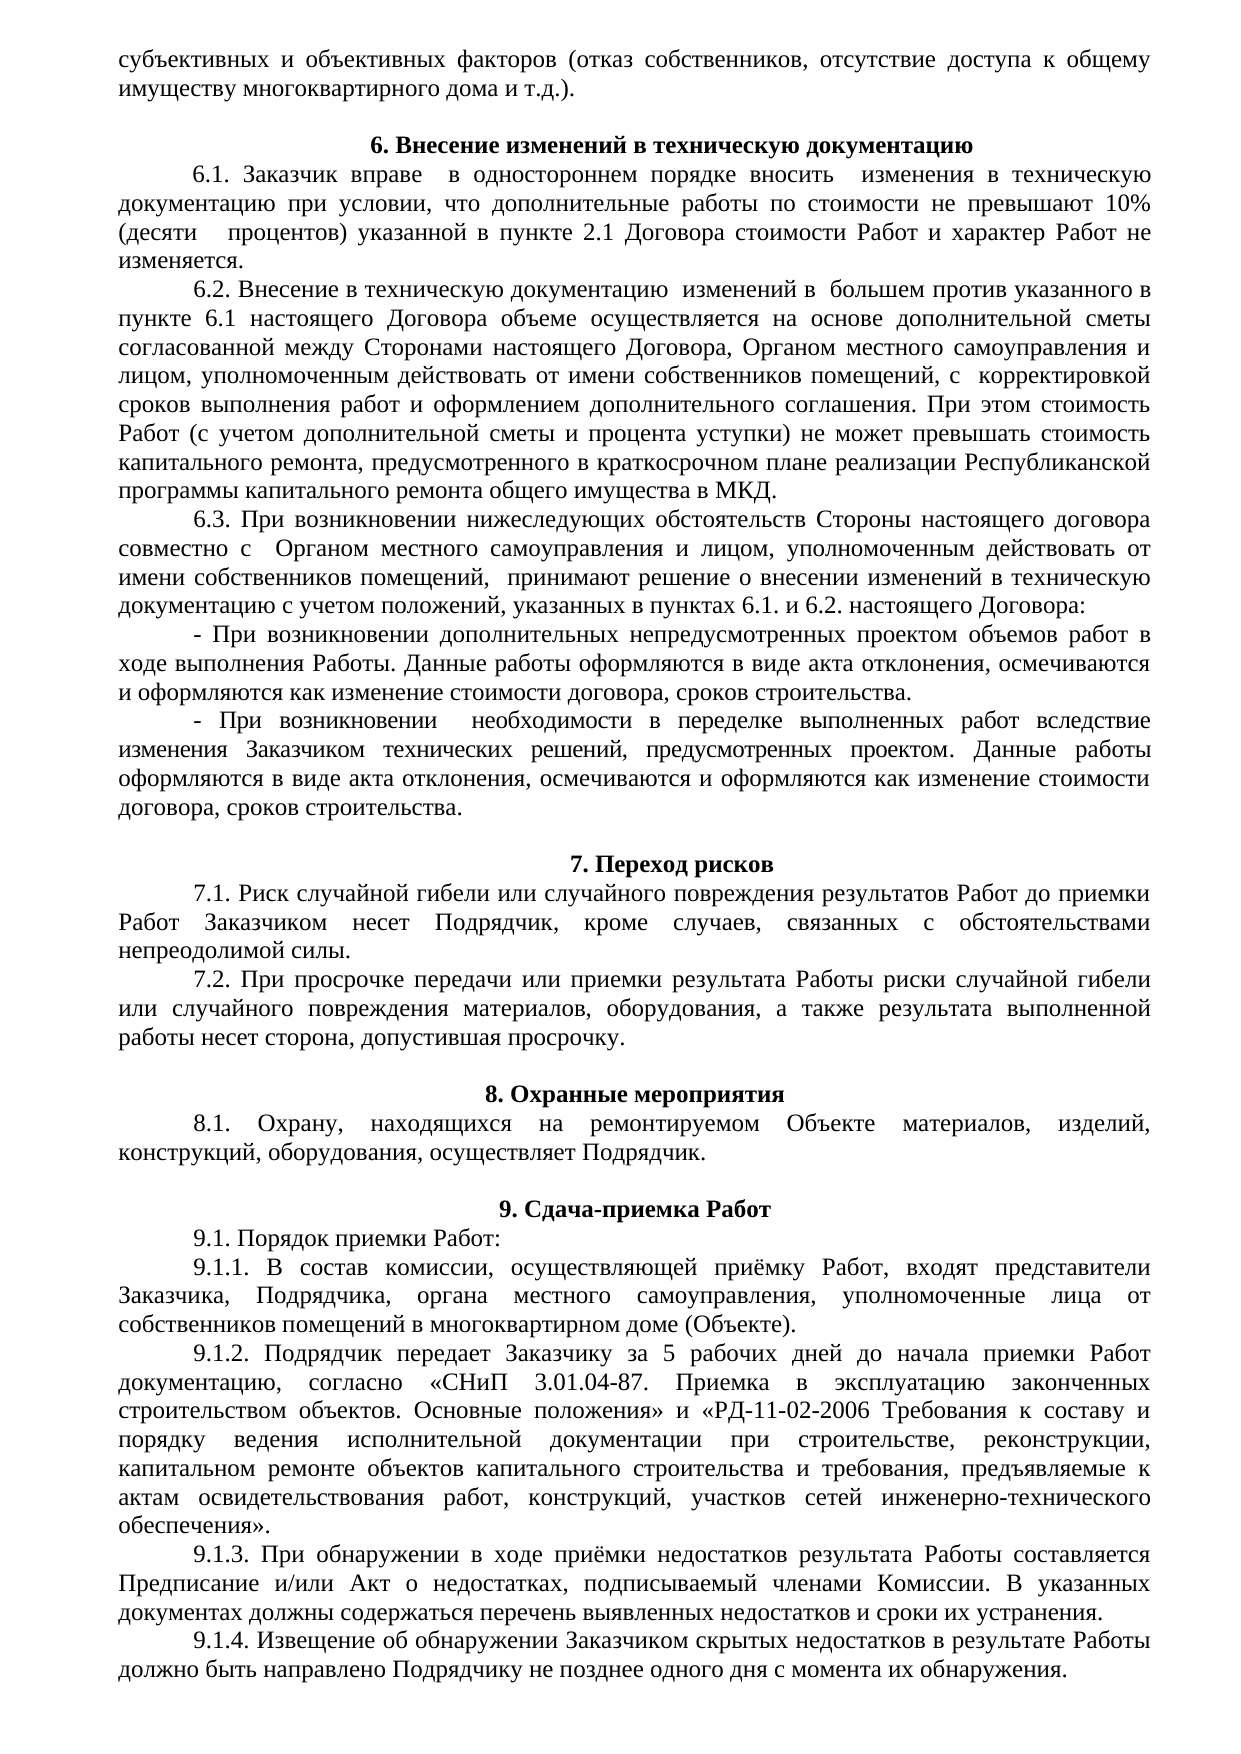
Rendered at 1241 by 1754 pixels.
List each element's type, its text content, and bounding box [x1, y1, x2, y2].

text - При возникновении дополнительных непредусмотренных проектом объемов работ в ходе выполнения Работы. Данные работы оформляются в виде акта отклонения, осмечиваются и оформляются как изменение стоимости договора, сроков строительства. [118, 619, 1152, 706]
text 9.1.3. При обнаружении в ходе приёмки недостатков результата Работы составляется Предписание и/или Акт о недостатках, подписываемый членами Комиссии. В указанных документах должны содержаться перечень выявленных недостатков и сроки их устранения. [118, 1539, 1152, 1626]
text 6.3. При возникновении нижеследующих обстоятельств Стороны настоящего договора совместно с Органом местного самоуправления и лицом, уполномоченным действовать от имени собственников помещений, принимают решение о внесении изменений в техническую документацию с учетом положений, указанных в пунктах 6.1. и 6.2. настоящего Договора: [118, 504, 1152, 619]
text - При возникновении необходимости в переделке выполненных работ вследствие изменения Заказчиком технических решений, предусмотренных проектом. Данные работы оформляются в виде акта отклонения, осмечиваются и оформляются как изменение стоимости договора, сроков строительства. [118, 706, 1152, 821]
text 7.2. При просрочке передачи или приемки результата Работы риски случайной гибели или случайного повреждения материалов, оборудования, а также результата выполненной работы несет сторона, допустившая просрочку. [118, 964, 1152, 1051]
text 9.1.4. Извещение об обнаружении Заказчиком скрытых недостатков в результате Работы должно быть направлено Подрядчику не позднее одного дня с момента их обнаружения. [118, 1626, 1152, 1683]
text 9.1. Порядок приемки Работ: [118, 1223, 1152, 1252]
text 7.1. Риск случайной гибели или случайного повреждения результатов Работ до приемки Работ Заказчиком несет Подрядчик, кроме случаев, связанных с обстоятельствами непреодолимой силы. [118, 878, 1152, 964]
text 9. Сдача-приемка Работ [118, 1194, 1152, 1223]
text 6.2. Внесение в техническую документацию изменений в большем против указанного в пункте 6.1 настоящего Договора объеме осуществляется на основе дополнительной сметы согласованной между Сторонами настоящего Договора, Органом местного самоуправления и лицом, уполномоченным действовать от имени собственников помещений, с корректировкой сроков выполнения работ и оформлением дополнительного соглашения. При этом стоимость Работ (с учетом дополнительной сметы и процента уступки) не может превышать стоимость капитального ремонта, предусмотренного в краткосрочном плане реализации Республиканской программы капитального ремонта общего имущества в МКД. [118, 274, 1152, 504]
text 6.1. Заказчик вправе в одностороннем порядке вносить изменения в техническую документацию при условии, что дополнительные работы по стоимости не превышают 10% (десяти процентов) указанной в пункте 2.1 Договора стоимости Работ и характер Работ не изменяется. [118, 159, 1152, 274]
text 8. Охранные мероприятия [118, 1079, 1152, 1108]
text 9.1.2. Подрядчик передает Заказчику за 5 рабочих дней до начала приемки Работ документацию, согласно «СНиП 3.01.04-87. Приемка в эксплуатацию законченных строительством объектов. Основные положения» и «РД-11-02-2006 Требования к составу и порядку ведения исполнительной документации при строительстве, реконструкции, капитальном ремонте объектов капитального строительства и требования, предъявляемые к актам освидетельствования работ, конструкций, участков сетей инженерно-технического обеспечения». [118, 1338, 1152, 1539]
text 7. Переход рисков [118, 849, 1152, 878]
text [118, 44, 1152, 102]
text 8.1. Охрану, находящихся на ремонтируемом Объекте материалов, изделий, конструкций, оборудования, осуществляет Подрядчик. [118, 1108, 1152, 1166]
text 9.1.1. В состав комиссии, осуществляющей приёмку Работ, входят представители Заказчика, Подрядчика, органа местного самоуправления, уполномоченные лица от собственников помещений в многоквартирном доме (Объекте). [118, 1252, 1152, 1338]
text 6. Внесение изменений в техническую документацию [118, 131, 1152, 159]
